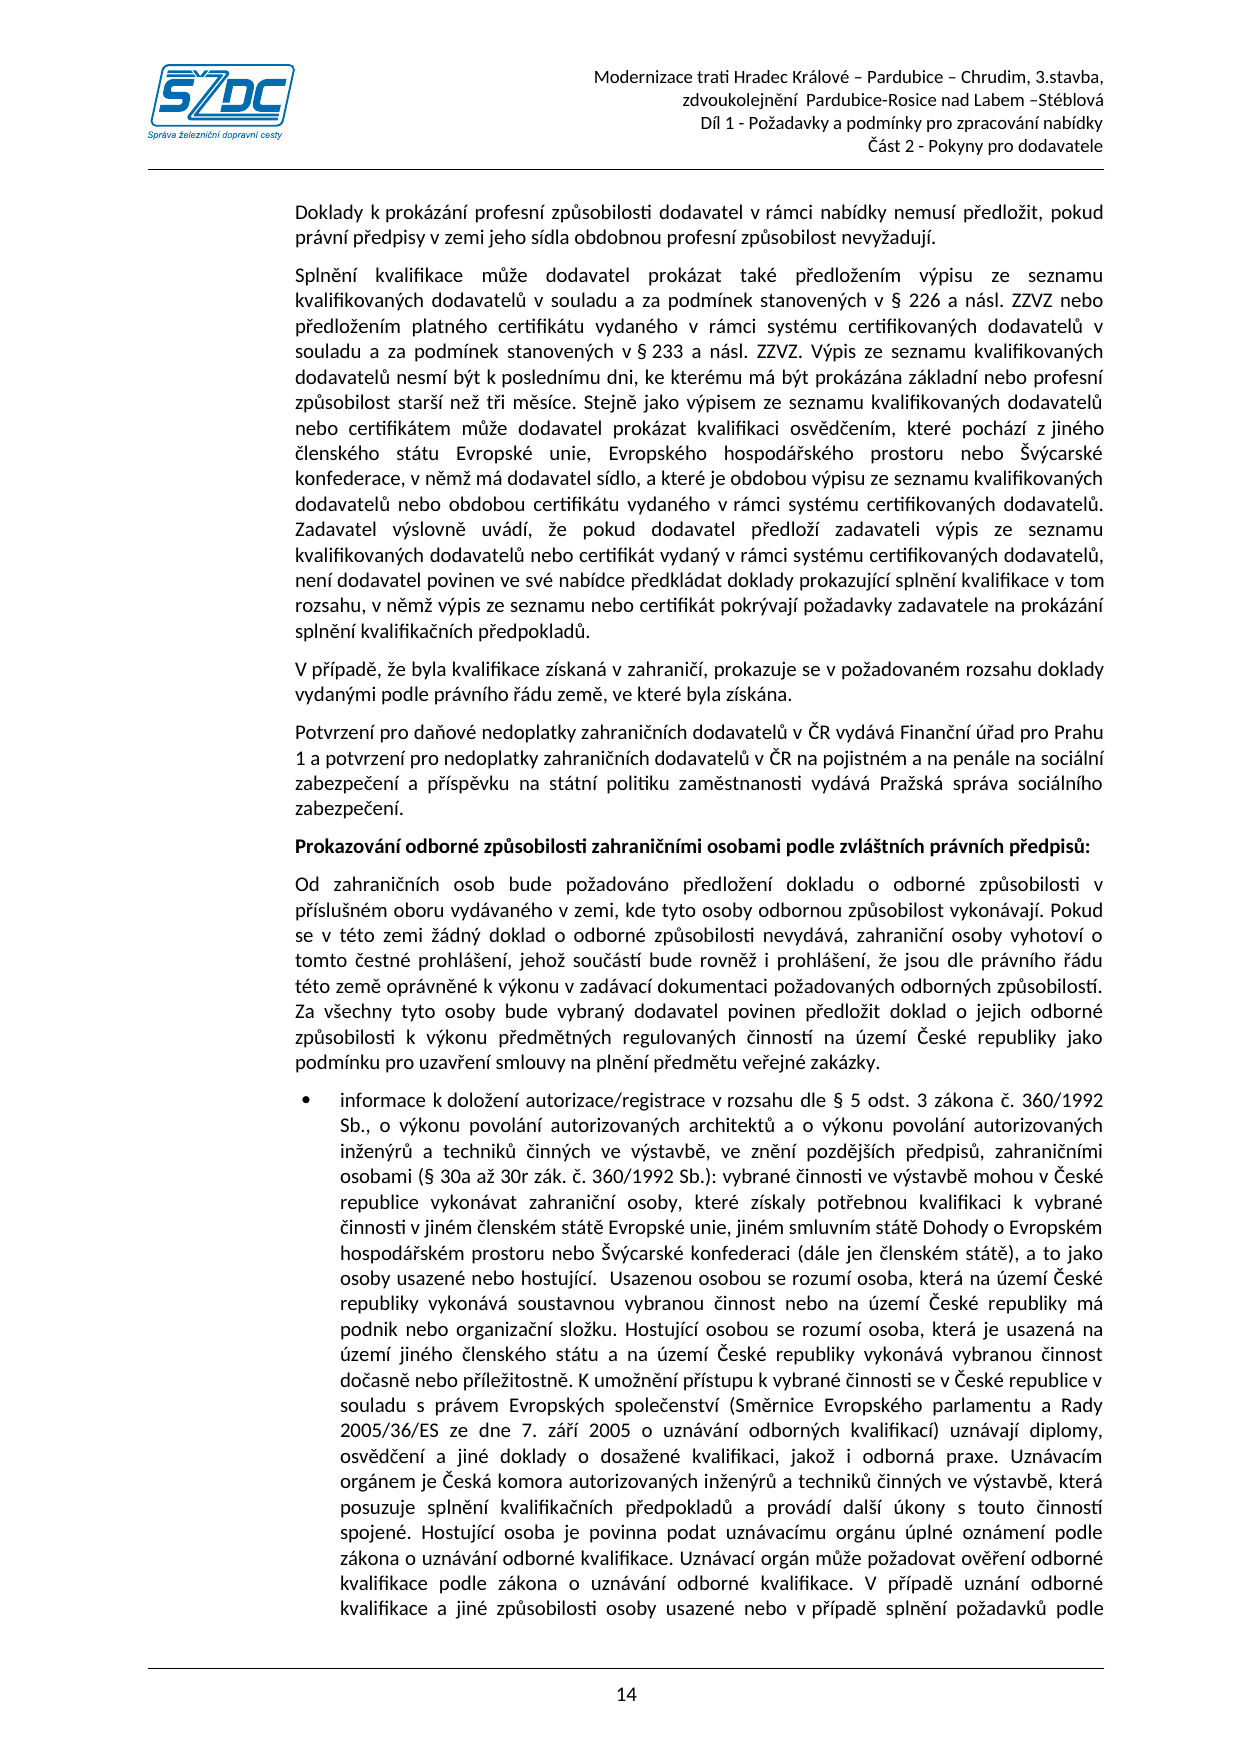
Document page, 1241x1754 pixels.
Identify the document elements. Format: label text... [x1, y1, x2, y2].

text Potvrzení pro daňové nedoplatky zahraničních dodavatelů v ČR vydává Finanční úřad pro Prahu 1 a potvrzení pro nedoplatky zahraničních dodavatelů v ČR na pojistném a na penále na sociální zabezpečení a příspěvku na státní politiku zaměstnanosti vydává Pražská správa sociálního zabezpečení. [295, 719, 1104, 821]
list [302, 1087, 1104, 1621]
text V případě, že byla kvalifikace získaná v zahraničí, prokazuje se v požadovaném rozsahu doklady vydanými podle právního řádu země, ve které byla získána. [295, 656, 1104, 707]
text Od zahraničních osob bude požadováno předložení dokladu o odborné způsobilosti v příslušném oboru vydávaného v zemi, kde tyto osoby odbornou způsobilost vykonávají. Pokud se v této zemi žádný doklad o odborné způsobilosti nevydává, zahraniční osoby vyhotoví o tomto čestné prohlášení, jehož součástí bude rovněž i prohlášení, že jsou dle právního řádu této země oprávněné k výkonu v zadávací dokumentaci požadovaných odborných způsobilostí. Za všechny tyto osoby bude vybraný dodavatel povinen předložit doklad o jejich odborné způsobilosti k výkonu předmětných regulovaných činností na území České republiky jako podmínku pro uzavření smlouvy na plnění předmětu veřejné zakázky. [295, 871, 1104, 1075]
text Splnění kvalifikace může dodavatel prokázat také předložením výpisu ze seznamu kvalifikovaných dodavatelů v souladu a za podmínek stanovených v § 226 a násl. ZZVZ nebo předložením platného certifikátu vydaného v rámci systému certifikovaných dodavatelů v souladu a za podmínek stanovených v § 233 a násl. ZZVZ. Výpis ze seznamu kvalifikovaných dodavatelů nesmí být k poslednímu dni, ke kterému má být prokázána základní nebo profesní způsobilost starší než tři měsíce. Stejně jako výpisem ze seznamu kvalifikovaných dodavatelů nebo certifikátem může dodavatel prokázat kvalifikaci osvědčením, které pochází z jiného členského státu Evropské unie, Evropského hospodářského prostoru nebo Švýcarské konfederace, v němž má dodavatel sídlo, a které je obdobou výpisu ze seznamu kvalifikovaných dodavatelů nebo obdobou certifikátu vydaného v rámci systému certifikovaných dodavatelů. Zadavatel výslovně uvádí, že pokud dodavatel předloží zadavateli výpis ze seznamu kvalifikovaných dodavatelů nebo certifikát vydaný v rámci systému certifikovaných dodavatelů, není dodavatel povinen ve své nabídce předkládat doklady prokazující splnění kvalifikace v tom rozsahu, v němž výpis ze seznamu nebo certifikát pokrývají požadavky zadavatele na prokázání splnění kvalifikačních předpokladů. [295, 262, 1104, 643]
text Doklady k prokázání profesní způsobilosti dodavatel v rámci nabídky nemusí předložit, pokud právní předpisy v zemi jeho sídla obdobnou profesní způsobilost nevyžadují. [295, 199, 1104, 250]
text Prokazování odborné způsobilosti zahraničními osobami podle zvláštních právních předpisů: [295, 833, 1104, 859]
